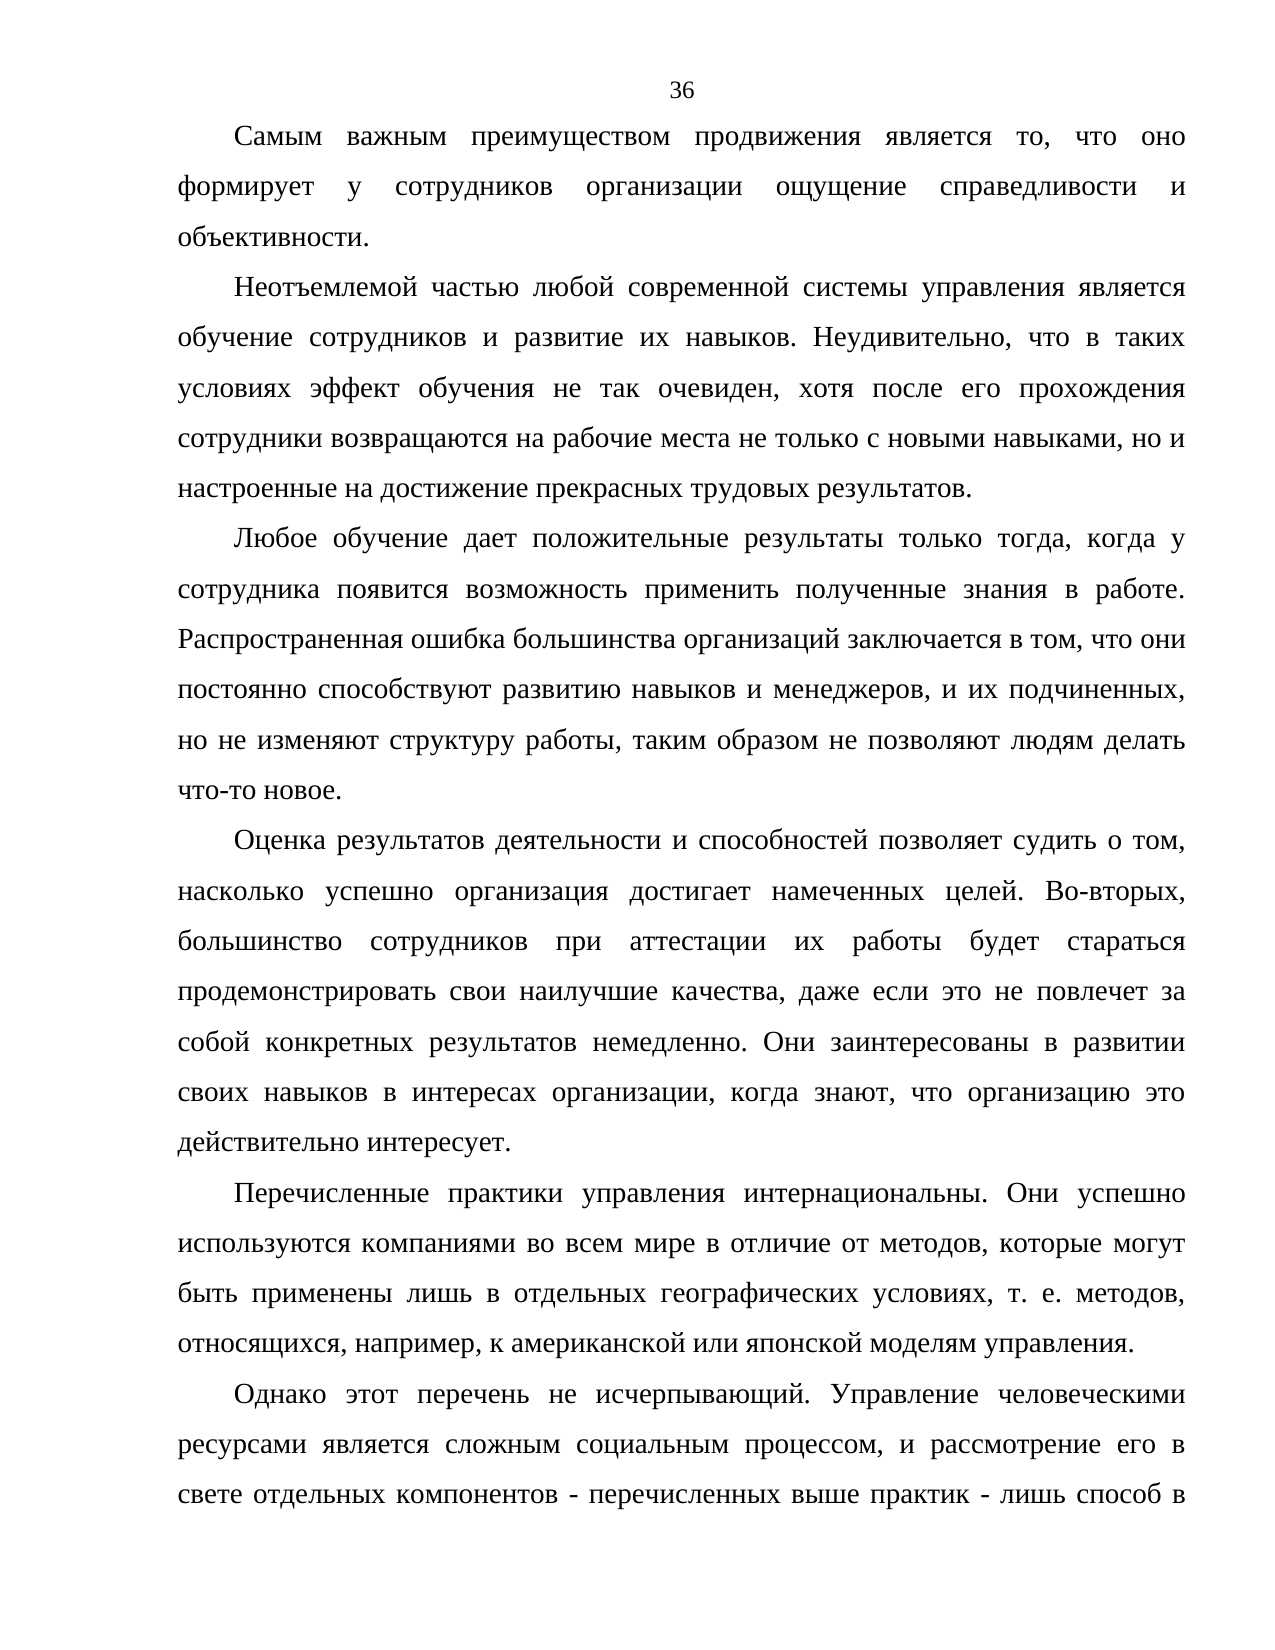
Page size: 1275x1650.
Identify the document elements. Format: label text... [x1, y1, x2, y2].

text Оценка результатов деятельности и способностей позволяет судить о том, насколько успешно организация достигает намеченных целей. Во-вторых, большинство сотрудников при аттестации их работы будет стараться продемонстрировать свои наилучшие качества, даже если это не повлечет за собой конкретных результатов немедленно. Они заинтересованы в развитии своих навыков в интересах организации, когда знают, что организацию это действительно интересует. [177, 822, 1186, 1158]
text Перечисленные практики управления интернациональны. Они успешно используются компаниями во всем мире в отличие от методов, которые могут быть применены лишь в отдельных географических условиях, т. е. методов, относящихся, например, к американской или японской моделям управления. [177, 1175, 1186, 1359]
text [177, 1376, 1186, 1510]
text Самым важным преимуществом продвижения является то, что оно формирует у сотрудников организации ощущение справедливости и объективности. [177, 118, 1186, 252]
text Неотъемлемой частью любой современной системы управления является обучение сотрудников и развитие их навыков. Неудивительно, что в таких условиях эффект обучения не так очевиден, хотя после его прохождения сотрудники возвращаются на рабочие места не только с новыми навыками, но и настроенные на достижение прекрасных трудовых результатов. [177, 269, 1186, 504]
text Любое обучение дает положительные результаты только тогда, когда у сотрудника появится возможность применить полученные знания в работе. Распространенная ошибка большинства организаций заключается в том, что они постоянно способствуют развитию навыков и менеджеров, и их подчиненных, но не изменяют структуру работы, таким образом не позволяют людям делать что-то новое. [177, 521, 1186, 806]
